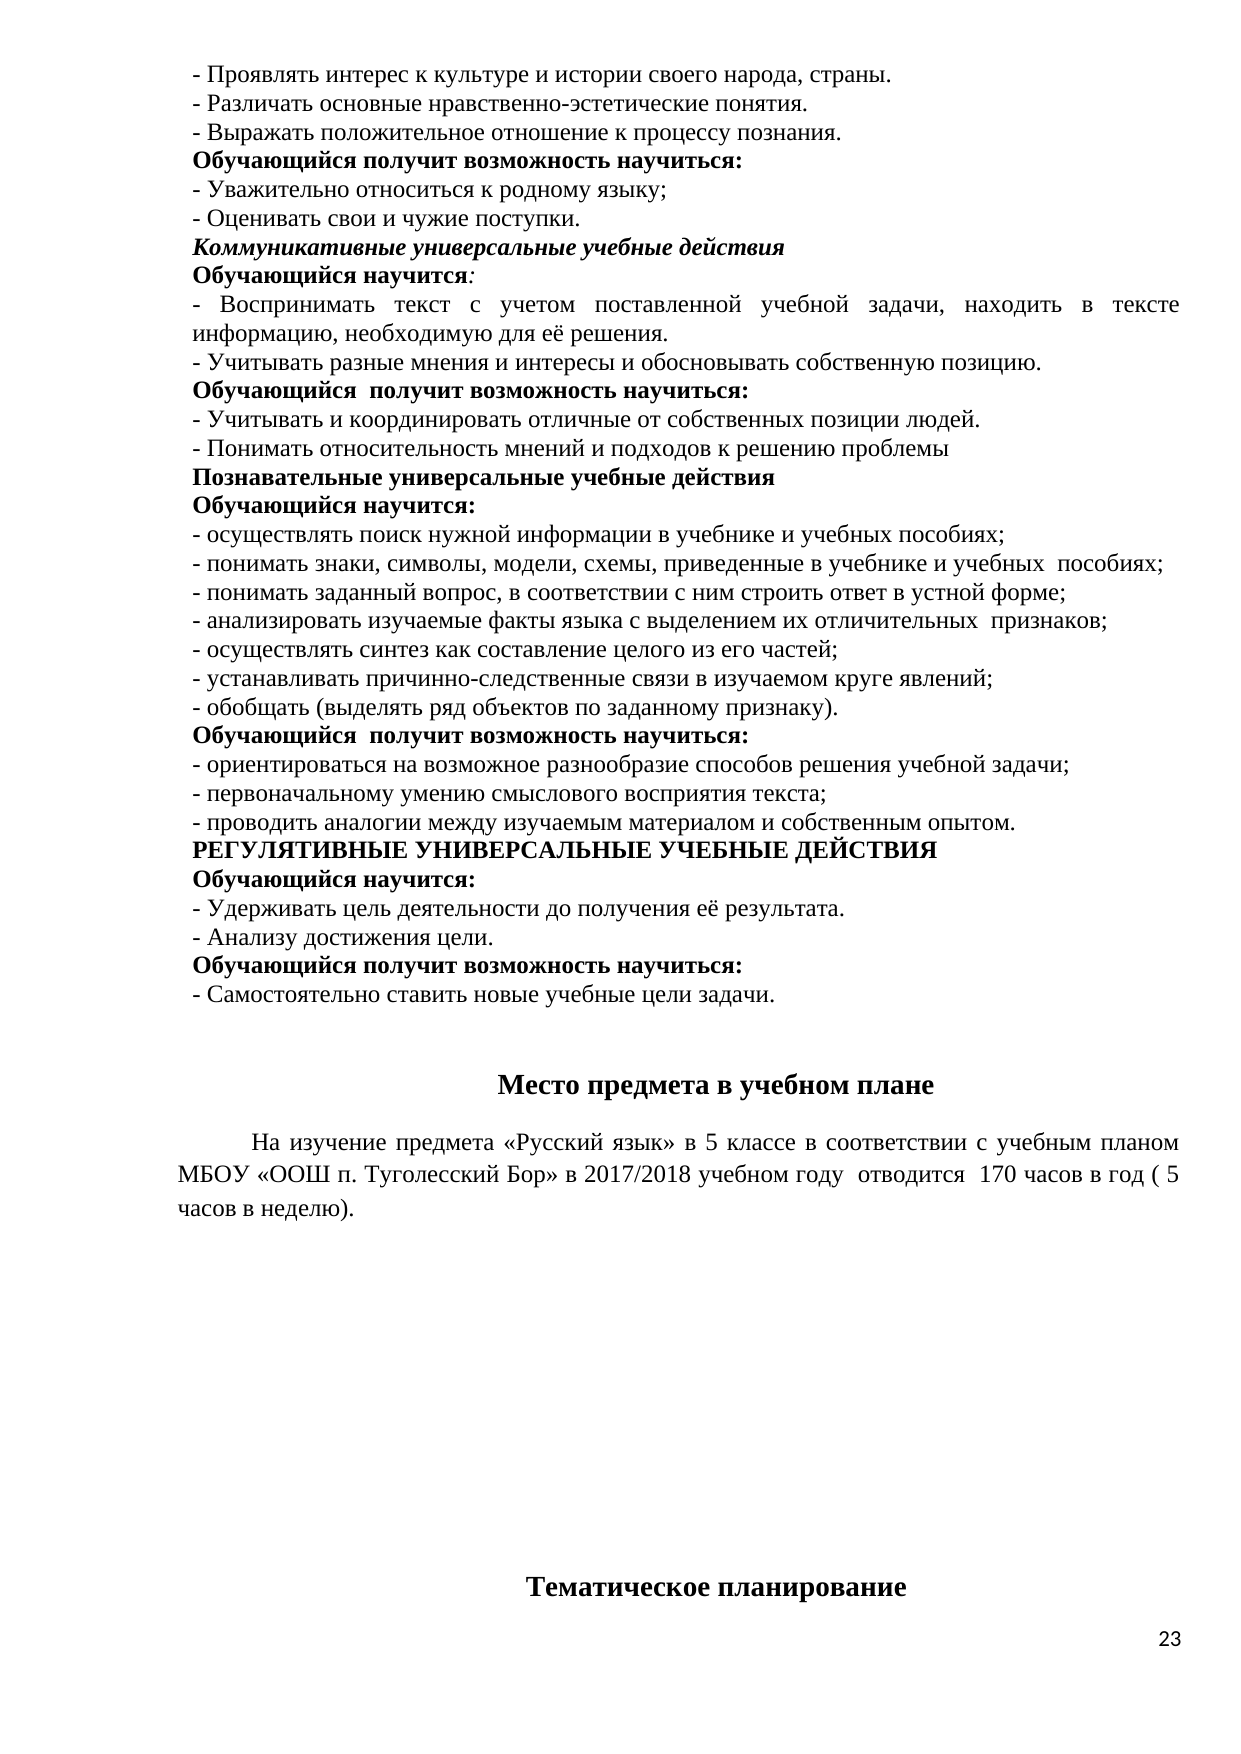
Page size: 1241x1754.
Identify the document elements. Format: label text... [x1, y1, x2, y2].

text - устанавливать причинно-следственные связи в изучаемом круге явлений; [192, 663, 1181, 692]
text Обучающийся получит возможность научиться: [192, 720, 1181, 749]
text - Воспринимать текст с учетом поставленной учебной задачи, находить в тексте информацию, необходимую для её решения. [192, 289, 1181, 347]
text Место предмета в учебном плане [177, 1067, 1181, 1101]
text Тематическое планирование [177, 1569, 1181, 1603]
text Обучающийся научится: [192, 490, 1181, 519]
text РЕГУЛЯТИВНЫЕ УНИВЕРСАЛЬНЫЕ УЧЕБНЫЕ ДЕЙСТВИЯ [192, 835, 1181, 864]
text Обучающийся получит возможность научиться: [192, 950, 1181, 979]
text - обобщать (выделять ряд объектов по заданному признаку). [192, 692, 1181, 720]
text - Проявлять интерес к культуре и истории своего народа, страны. [192, 59, 1181, 88]
text - Учитывать и координировать отличные от собственных позиции людей. [192, 404, 1181, 433]
text - Уважительно относиться к родному языку; [192, 174, 1181, 203]
text - Учитывать разные мнения и интересы и обосновывать собственную позицию. [192, 347, 1181, 375]
text - Удерживать цель деятельности до получения её результата. [192, 893, 1181, 922]
text - Понимать относительность мнений и подходов к решению проблемы [192, 433, 1181, 462]
text - первоначальному умению смыслового восприятия текста; [192, 778, 1181, 807]
text - анализировать изучаемые факты языка с выделением их отличительных признаков; [192, 605, 1181, 634]
text - понимать заданный вопрос, в соответствии с ним строить ответ в устной форме; [192, 577, 1181, 605]
text Обучающийся получит возможность научиться: [192, 375, 1181, 404]
text - Анализу достижения цели. [192, 922, 1181, 950]
text Обучающийся получит возможность научиться: [192, 145, 1181, 174]
text - осуществлять поиск нужной информации в учебнике и учебных пособиях; [192, 519, 1181, 548]
text - проводить аналогии между изучаемым материалом и собственным опытом. [192, 807, 1181, 835]
text - осуществлять синтез как составление целого из его частей; [192, 634, 1181, 663]
text - Оценивать свои и чужие поступки. [192, 203, 1181, 232]
text Обучающийся научится: [192, 864, 1181, 893]
text Познавательные универсальные учебные действия [192, 462, 1181, 490]
text - Различать основные нравственно-эстетические понятия. [192, 88, 1181, 117]
text Обучающийся научится: [192, 260, 1181, 289]
text - Самостоятельно ставить новые учебные цели задачи. [192, 979, 1181, 1008]
text - Выражать положительное отношение к процессу познания. [192, 117, 1181, 145]
text Коммуникативные универсальные учебные действия [192, 232, 1181, 260]
text - понимать знаки, символы, модели, схемы, приведенные в учебнике и учебных пособиях; [192, 548, 1181, 577]
text На изучение предмета «Русский язык» в 5 классе в соответствии с учебным планом МБОУ «ООШ п. Туголесский Бор» в 2017/2018 учебном году отводится 170 часов в год ( 5 часов в неделю). [177, 1127, 1181, 1221]
text - ориентироваться на возможное разнообразие способов решения учебной задачи; [192, 749, 1181, 778]
